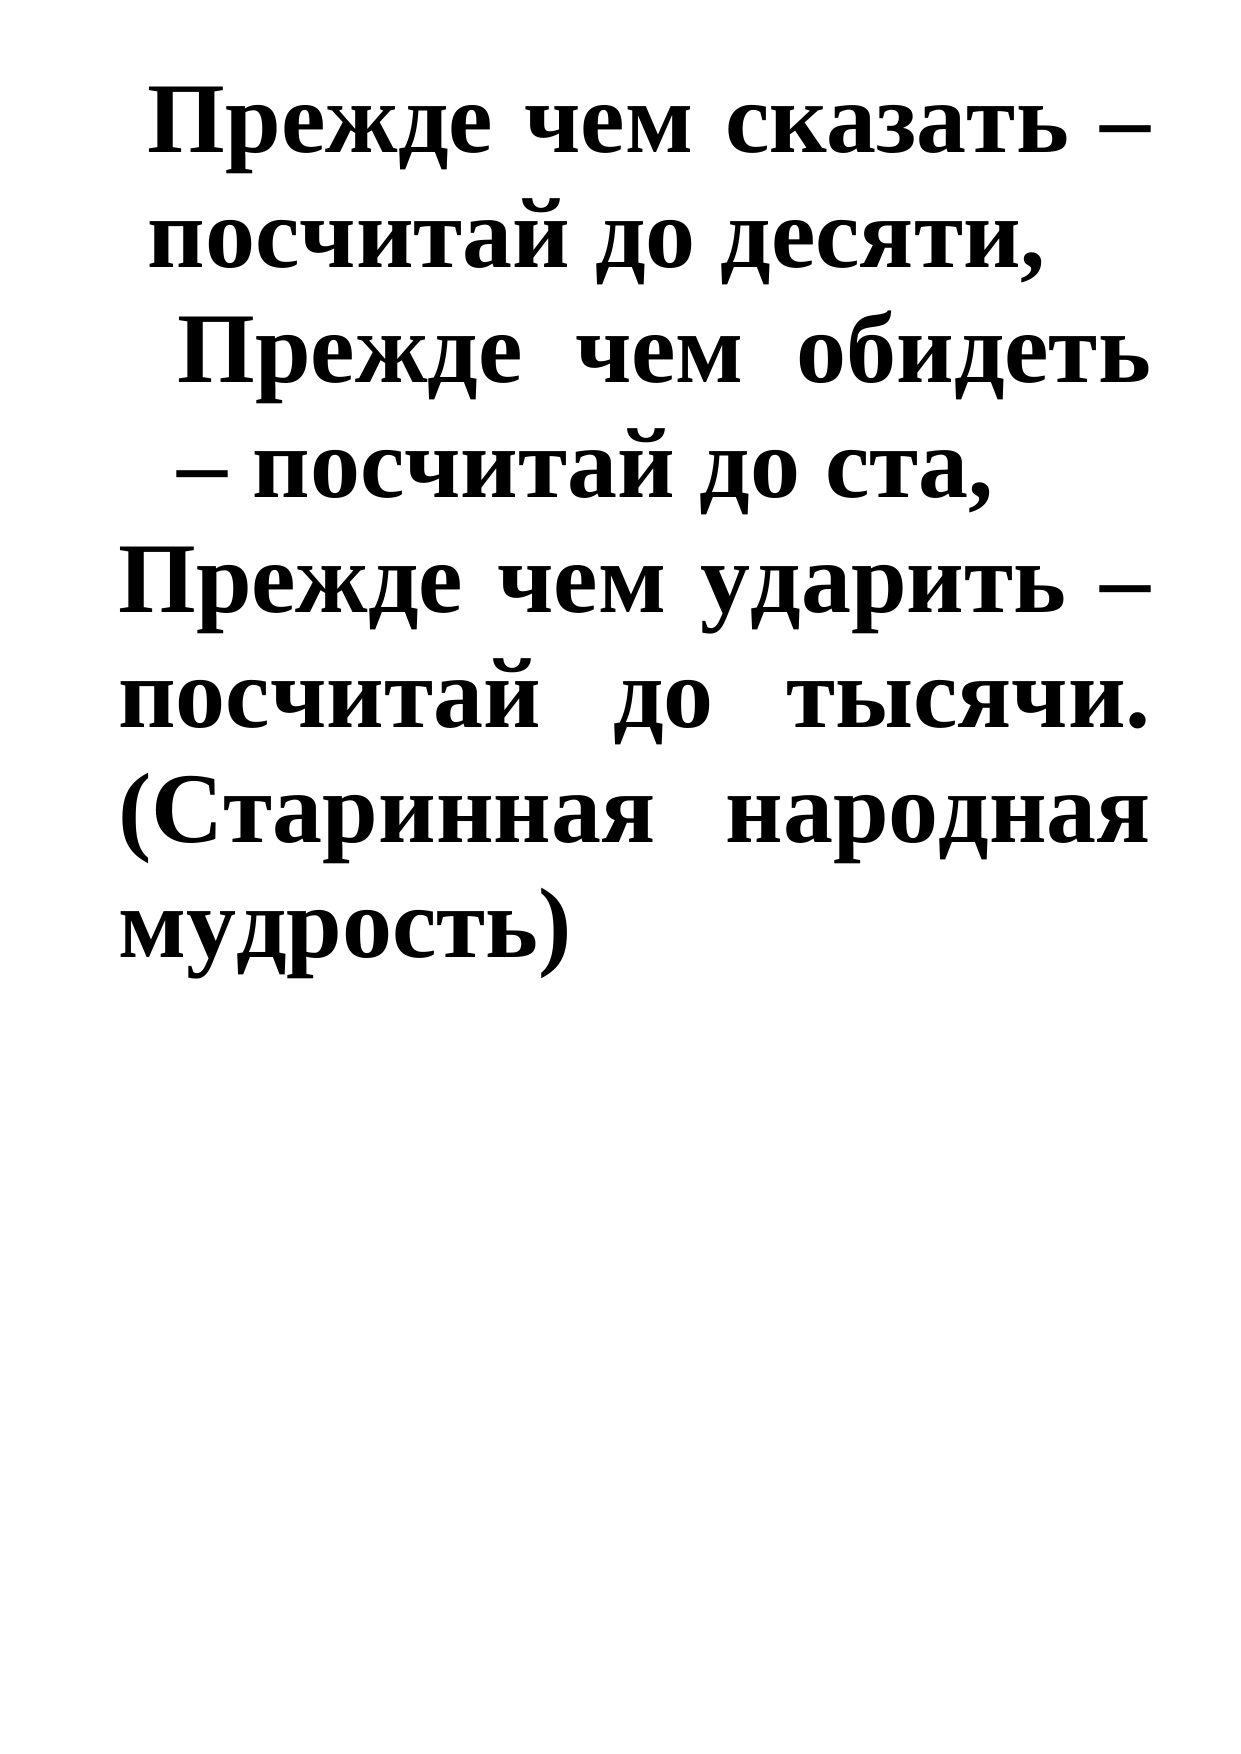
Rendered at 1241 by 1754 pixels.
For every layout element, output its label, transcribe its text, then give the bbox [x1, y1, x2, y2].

text Прежде чем обидеть – посчитай до ста, [177, 289, 1152, 519]
text Прежде чем сказать – посчитай до десяти, [148, 59, 1152, 289]
text Прежде чем ударить – посчитай до тысячи. (Старинная народная мудрость) [118, 519, 1152, 979]
